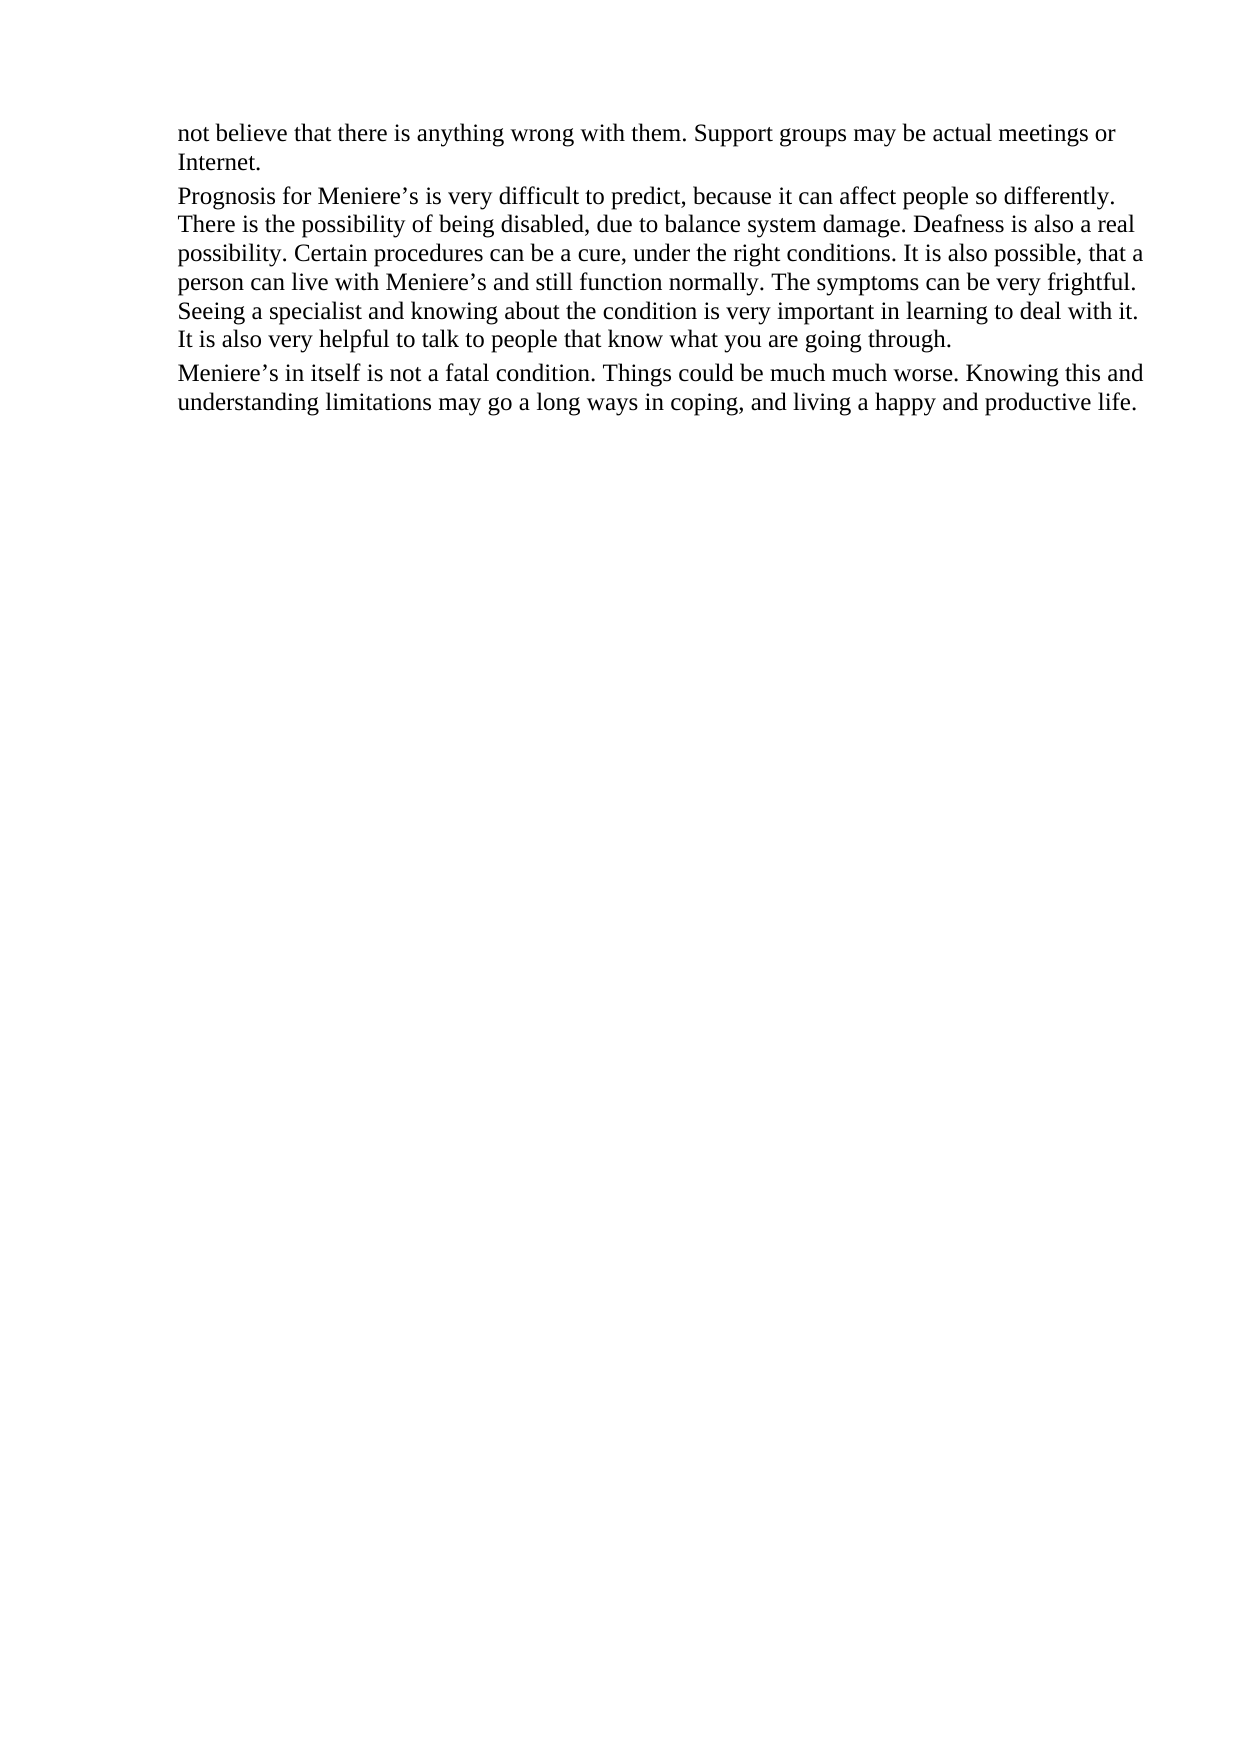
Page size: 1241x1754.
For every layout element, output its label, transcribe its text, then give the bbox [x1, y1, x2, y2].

text Prognosis for Meniere’s is very difficult to predict, because it can affect people so differently. There is the possibility of being disabled, due to balance system damage. Deafness is also a real possibility. Certain procedures can be a cure, under the right conditions. It is also possible, that a person can live with Meniere’s and still function normally. The symptoms can be very frightful. Seeing a specialist and knowing about the condition is very important in learning to deal with it. It is also very helpful to talk to people that know what you are going through. [177, 181, 1152, 353]
text Meniere’s in itself is not a fatal condition. Things could be much much worse. Knowing this and understanding limitations may go a long ways in coping, and living a happy and productive life. [177, 358, 1152, 416]
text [177, 118, 1152, 176]
